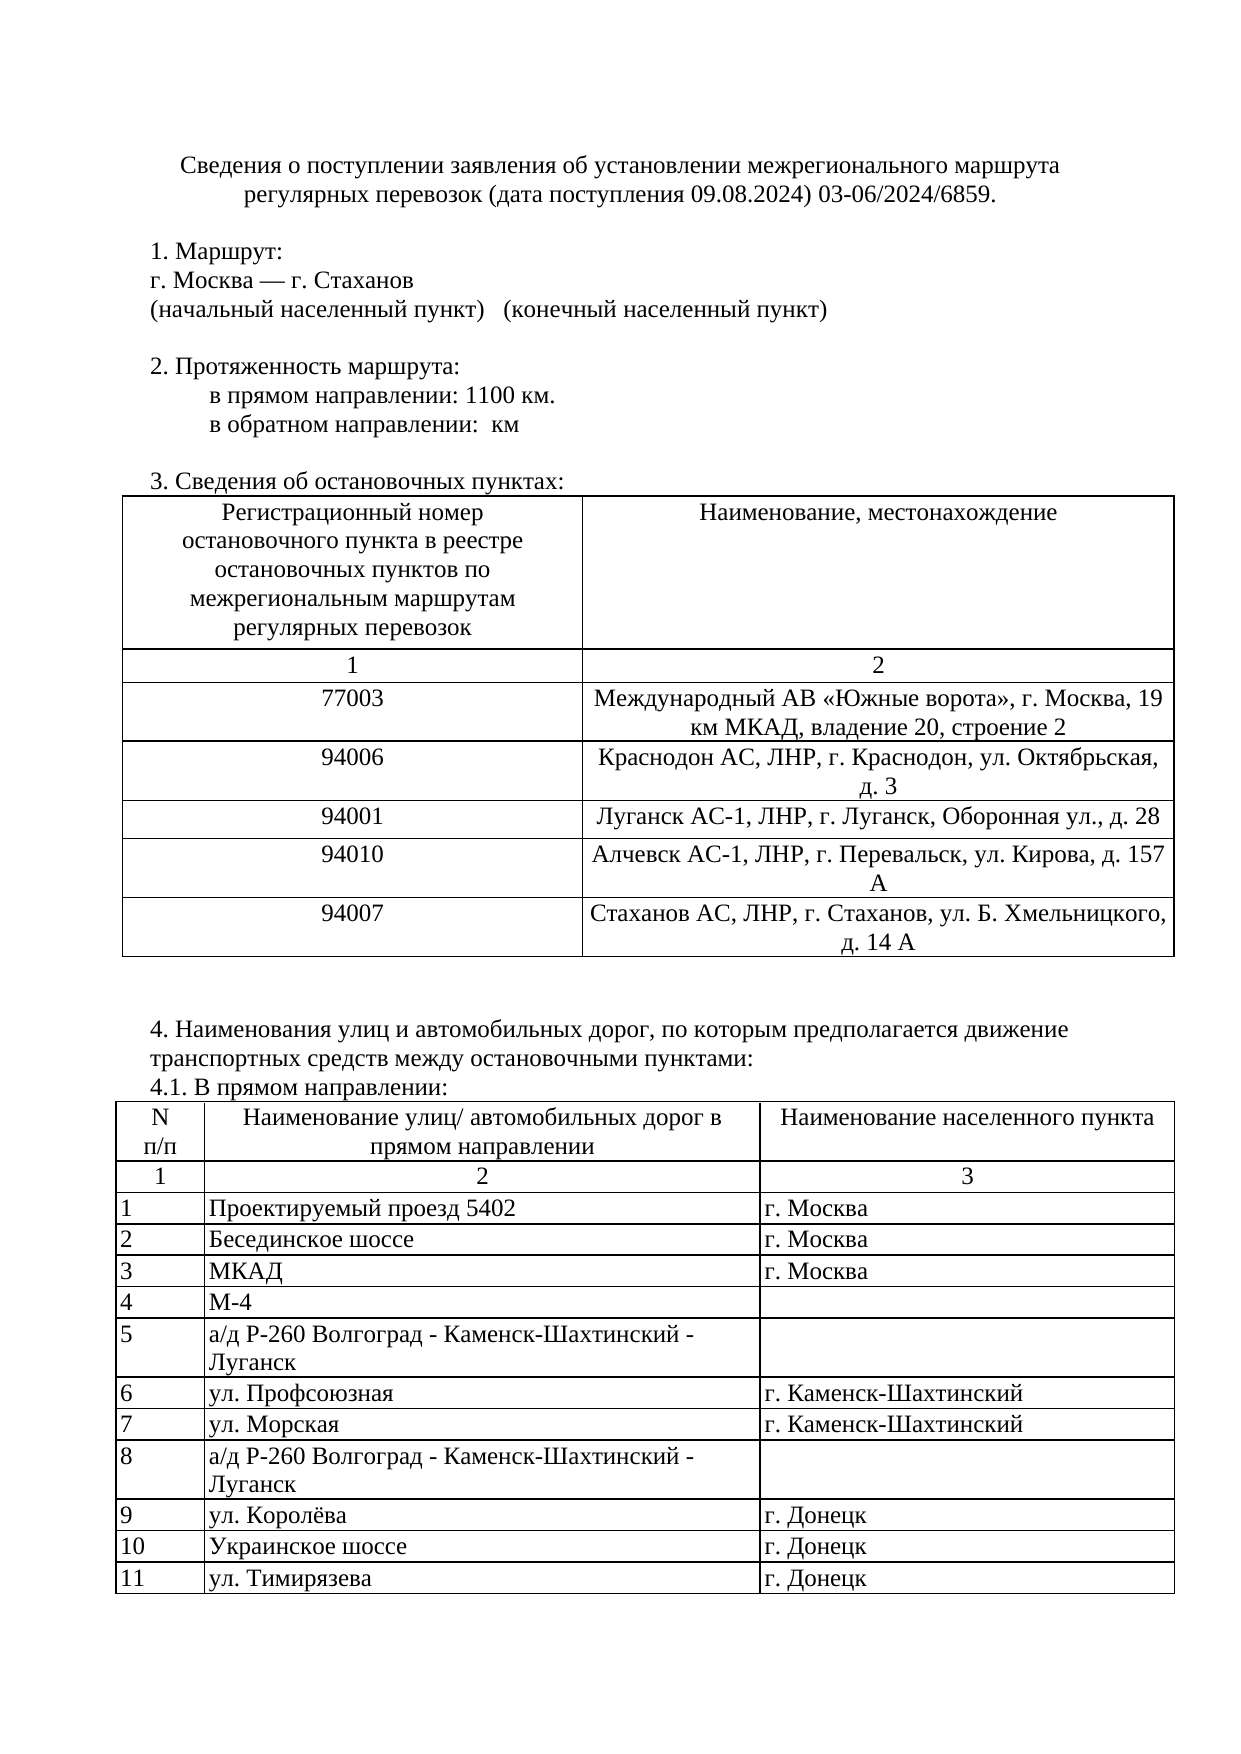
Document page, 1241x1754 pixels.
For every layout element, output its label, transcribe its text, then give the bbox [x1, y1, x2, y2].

table_cell Украинское шоссе [205, 1531, 759, 1561]
table_cell г. Москва [761, 1256, 1174, 1286]
table_cell Бесединское шоссе [205, 1225, 759, 1254]
table_cell 1 [117, 1162, 204, 1191]
text 2. Протяженность маршрута: [150, 351, 1090, 380]
table_cell г. Москва [761, 1225, 1174, 1254]
table_cell 94010 [123, 839, 582, 896]
table_cell 7 [117, 1409, 204, 1439]
text 4.1. В прямом направлении: [150, 1072, 1090, 1101]
table_cell г. Каменск-Шахтинский [761, 1378, 1174, 1408]
table_header Наименование, местонахождение [583, 497, 1173, 648]
table_cell Луганск АС-1, ЛНР, г. Луганск, Оборонная ул., д. 28 [583, 801, 1173, 837]
text 1. Маршрут: [150, 236, 1090, 265]
text в прямом направлении: 1100 км. [150, 380, 1090, 409]
text в обратном направлении: км [150, 409, 1090, 437]
table_cell 2 [583, 650, 1173, 681]
table_cell 94006 [123, 742, 582, 799]
text (начальный населенный пункт) (конечный населенный пункт) [150, 294, 1090, 322]
table_header Регистрационный номер остановочного пункта в реестре остановочных пунктов по межрегиональным маршрутам регулярных перевозок [123, 497, 582, 648]
table_cell ул. Королёва [205, 1500, 759, 1530]
table_cell 6 [117, 1378, 204, 1408]
table_cell 8 [117, 1441, 204, 1498]
table_cell г. Донецк [761, 1500, 1174, 1530]
table_cell 94001 [123, 801, 582, 837]
table_cell Краснодон АС, ЛНР, г. Краснодон, ул. Октябрьская, д. 3 [583, 742, 1173, 799]
table_header Наименование улиц/ автомобильных дорог в прямом направлении [205, 1102, 760, 1160]
table_cell г. Москва [761, 1193, 1174, 1223]
table_cell ул. Морская [205, 1409, 759, 1439]
text 4. Наименования улиц и автомобильных дорог, по которым предполагается движение транспортных средств между остановочными пунктами: [150, 1014, 1090, 1072]
table_cell 1 [117, 1193, 204, 1223]
table_cell 5 [117, 1319, 204, 1376]
table_cell 10 [117, 1531, 204, 1561]
table_cell МКАД [205, 1256, 759, 1286]
table_cell [761, 1441, 1174, 1498]
text г. Москва — г. Стаханов [150, 265, 1090, 294]
table_cell ул. Тимирязева [205, 1563, 759, 1593]
table_cell 3 [761, 1162, 1174, 1191]
table_cell 2 [205, 1162, 759, 1191]
table_cell г. Каменск-Шахтинский [761, 1409, 1174, 1439]
table_cell [761, 1319, 1174, 1376]
table_cell Международный АВ «Южные ворота», г. Москва, 19 км МКАД, владение 20, строение 2 [583, 683, 1173, 740]
table_cell Проектируемый проезд 5402 [205, 1193, 759, 1223]
table_cell Стаханов АС, ЛНР, г. Стаханов, ул. Б. Хмельницкого, д. 14 А [583, 898, 1173, 956]
table_cell 9 [117, 1500, 204, 1530]
table_cell 4 [117, 1287, 204, 1317]
table_cell 3 [117, 1256, 204, 1286]
table_cell а/д Р-260 Волгоград - Каменск-Шахтинский - Луганск [205, 1319, 759, 1376]
text 3. Сведения об остановочных пунктах: [150, 466, 1090, 495]
table_cell 2 [117, 1225, 204, 1254]
table_cell г. Донецк [761, 1531, 1174, 1561]
table_cell [761, 1287, 1174, 1317]
table_cell г. Донецк [761, 1563, 1174, 1593]
table_cell Алчевск АС-1, ЛНР, г. Перевальск, ул. Кирова, д. 157 А [583, 839, 1173, 896]
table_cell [205, 1441, 759, 1498]
text Сведения о поступлении заявления об установлении межрегионального маршрута регулярных перевозок (дата поступления 09.08.2024) 03-06/2024/6859. [150, 150, 1090, 207]
table_cell 77003 [123, 683, 582, 740]
table_header N п/п [117, 1102, 204, 1160]
table_cell 94007 [123, 898, 582, 956]
table_cell 1 [123, 650, 582, 681]
table_cell М-4 [205, 1287, 759, 1317]
table_cell 11 [117, 1563, 204, 1593]
table_cell ул. Профсоюзная [205, 1378, 759, 1408]
table_header Наименование населенного пункта [761, 1102, 1174, 1160]
